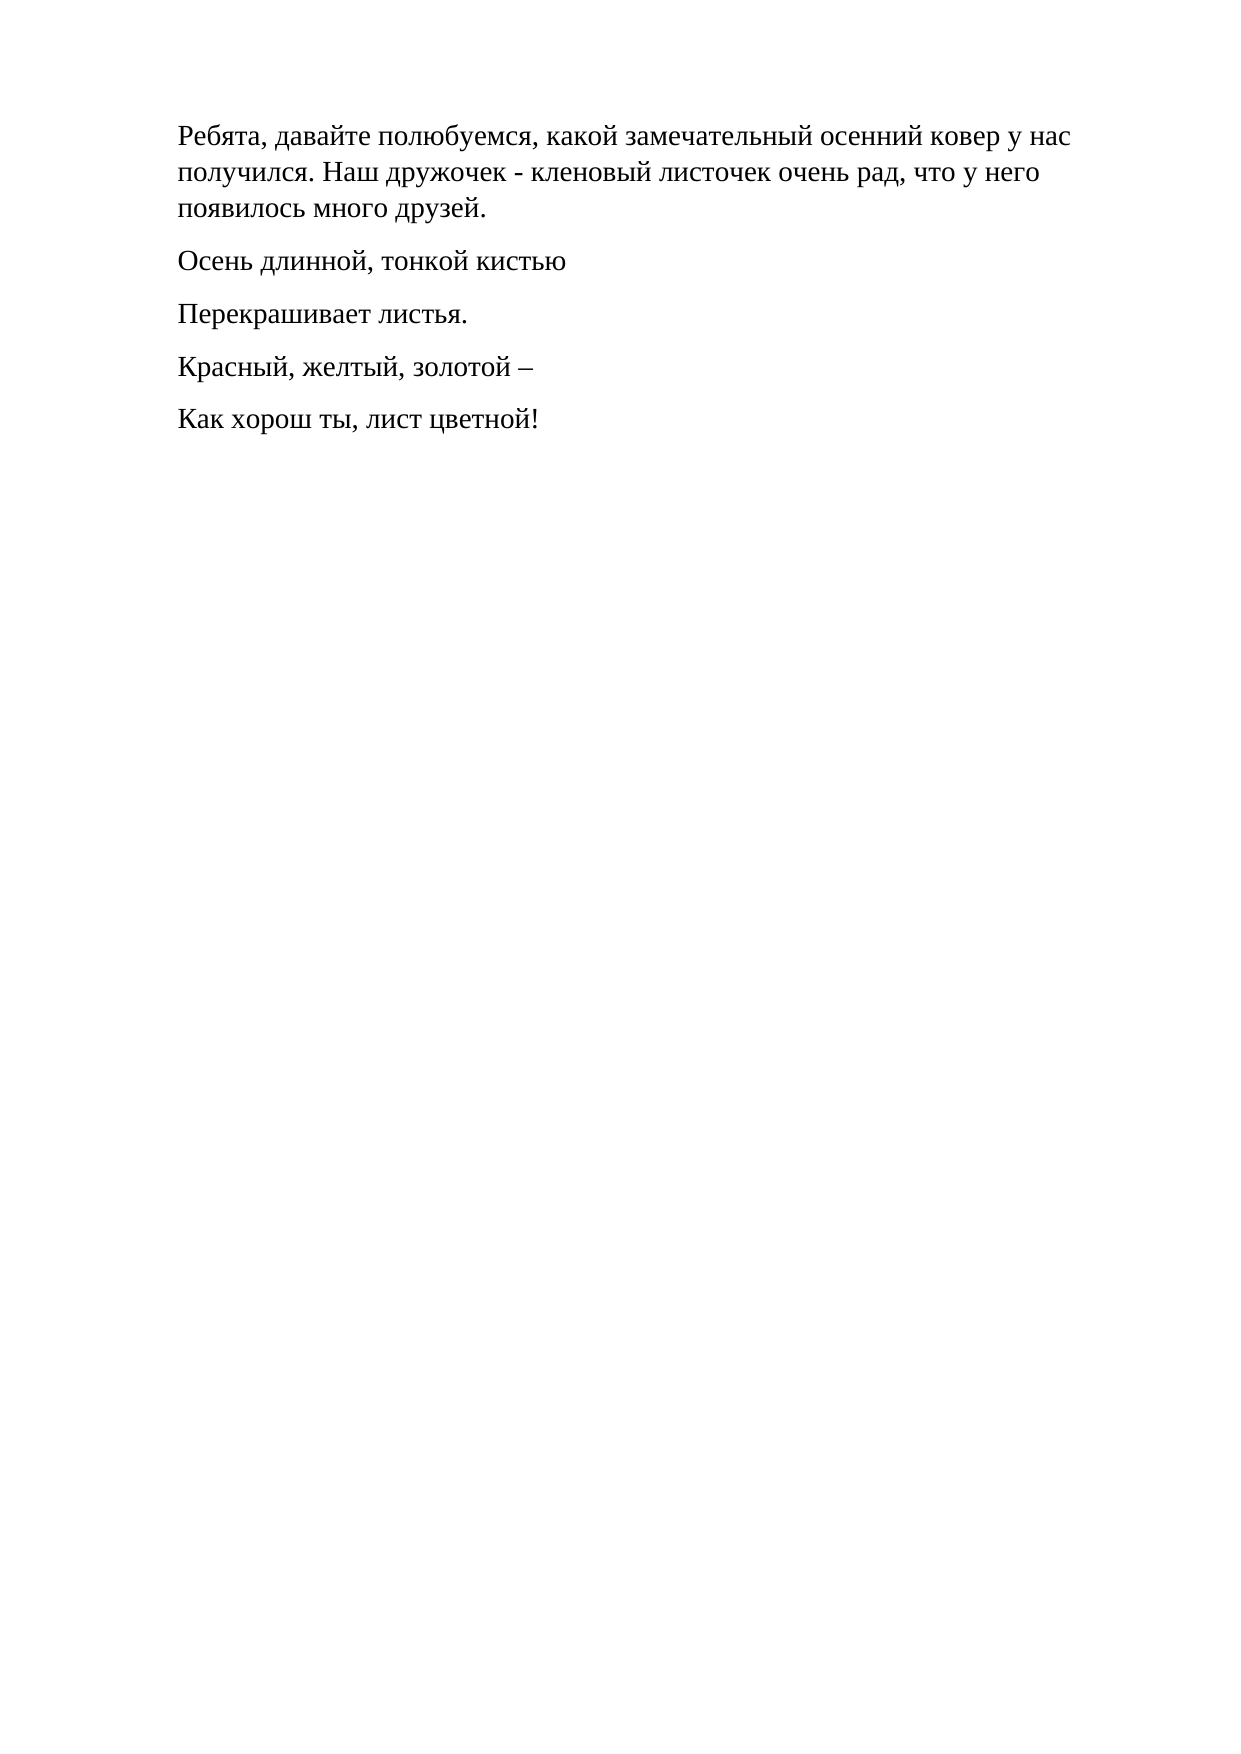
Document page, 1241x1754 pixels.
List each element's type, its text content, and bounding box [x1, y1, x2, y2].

text Перекрашивает листья. [177, 296, 1152, 329]
text Красный, желтый, золотой – [177, 349, 1152, 382]
text Как хорош ты, лист цветной! [177, 402, 1152, 435]
text Осень длинной, тонкой кистью [177, 243, 1152, 277]
text Ребята, давайте полюбуемся, какой замечательный осенний ковер у нас получился. Наш дружочек - кленовый листочек очень рад, что у него появилось много друзей. [177, 118, 1152, 224]
